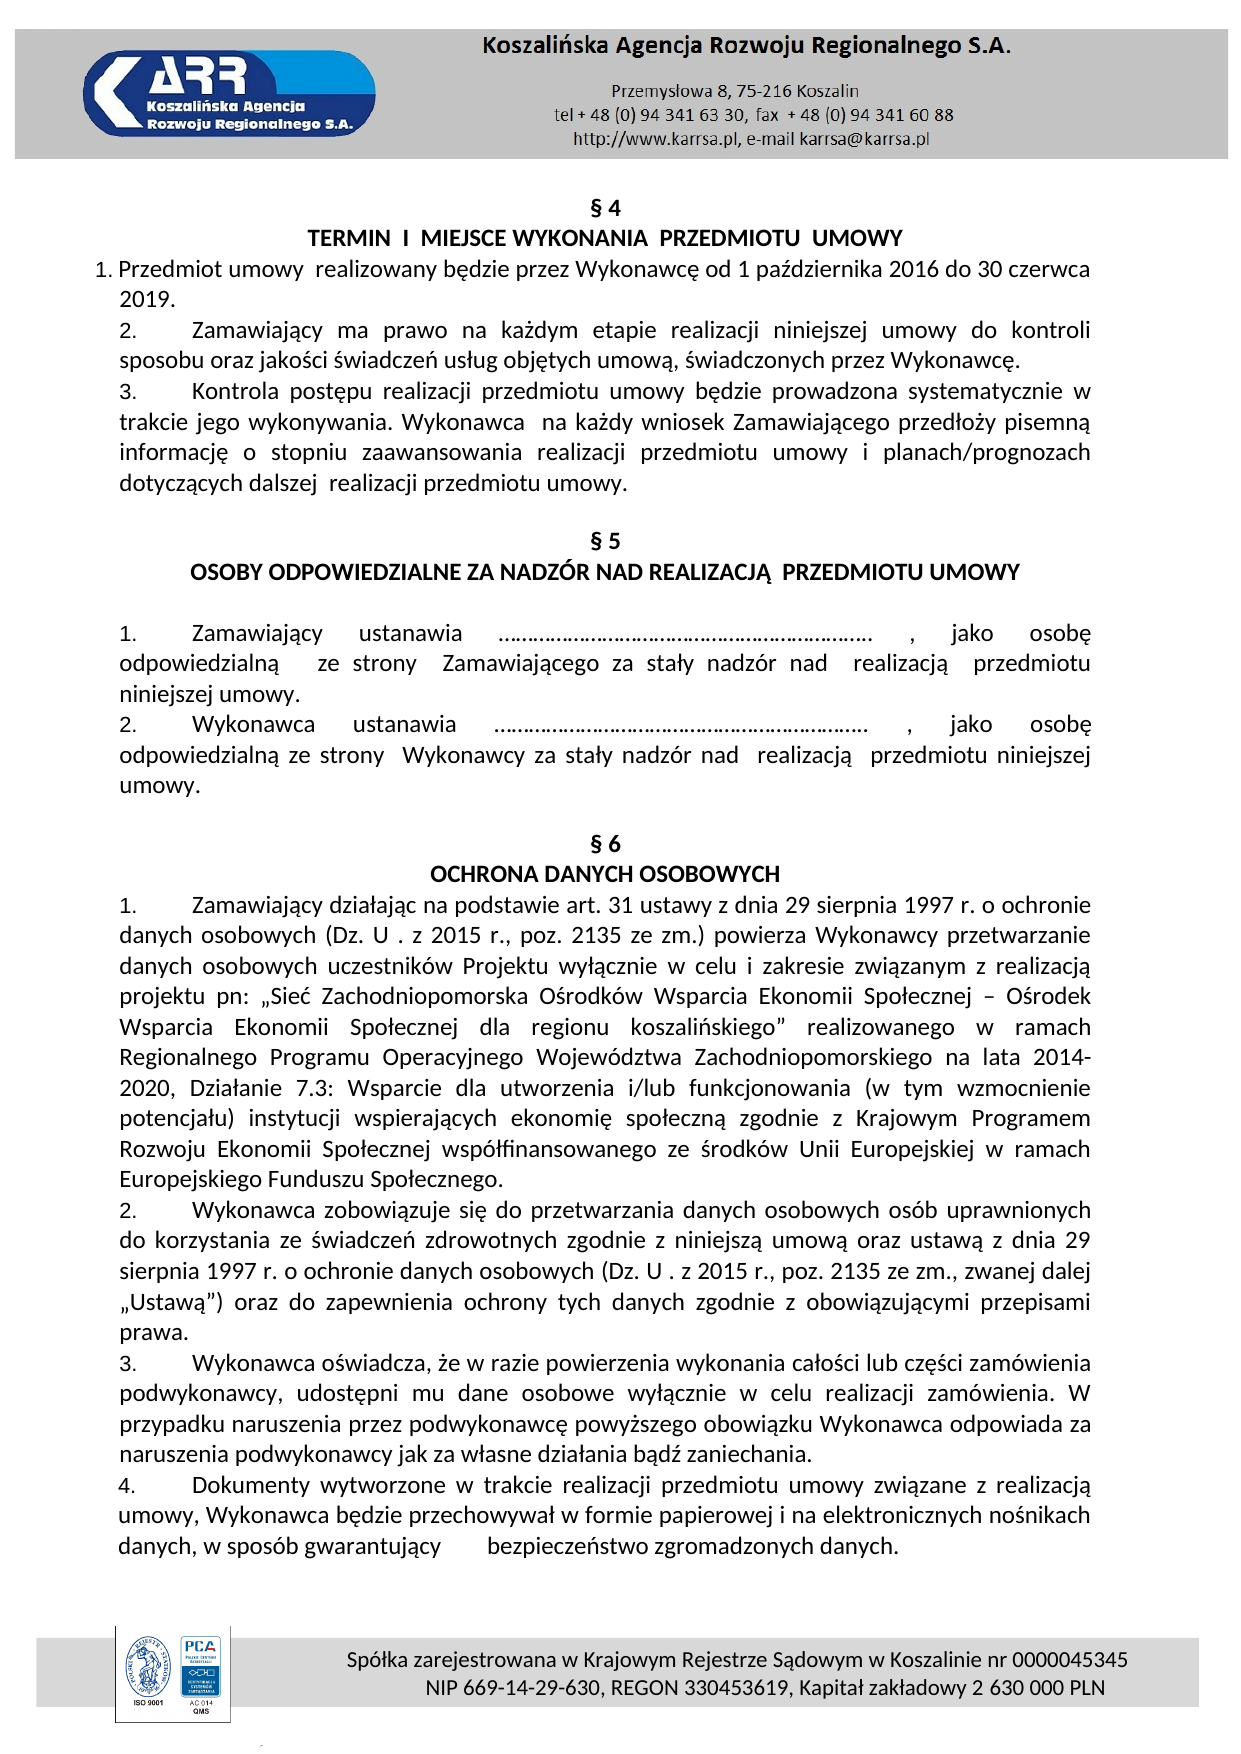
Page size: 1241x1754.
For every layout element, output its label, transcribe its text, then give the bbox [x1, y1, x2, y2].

subtitle TERMIN I MIEJSCE WYKONANIA PRZEDMIOTU UMOWY [118, 222, 1092, 253]
list Zamawiający ma prawo na każdym etapie realizacji niniejszej umowy do kontroli sposobu oraz jakości świadczeń usług objętych umową, świadczonych przez Wykonawcę. [119, 314, 1092, 375]
list Zamawiający działając na podstawie art. 31 ustawy z dnia 29 sierpnia 1997 r. o ochronie danych osobowych (Dz. U . z 2015 r., poz. 2135 ze zm.) powierza Wykonawcy przetwarzanie danych osobowych uczestników Projektu wyłącznie w celu i zakresie związanym z realizacją projektu pn: „Sieć Zachodniopomorska Ośrodków Wsparcia Ekonomii Społecznej – Ośrodek Wsparcia Ekonomii Społecznej dla regionu koszalińskiego” realizowanego w ramach Regionalnego Programu Operacyjnego Województwa Zachodniopomorskiego na lata 2014-2020, Działanie 7.3: Wsparcie dla utworzenia i/lub funkcjonowania (w tym wzmocnienie potencjału) instytucji wspierających ekonomię społeczną zgodnie z Krajowym Programem Rozwoju Ekonomii Społecznej współfinansowanego ze środków Unii Europejskiej w ramach Europejskiego Funduszu Społecznego. [119, 889, 1092, 1194]
picture [115, 1626, 231, 1723]
list Wykonawca zobowiązuje się do przetwarzania danych osobowych osób uprawnionych do korzystania ze świadczeń zdrowotnych zgodnie z niniejszą umową oraz ustawą z dnia 29 sierpnia 1997 r. o ochronie danych osobowych (Dz. U . z 2015 r., poz. 2135 ze zm., zwanej dalej „Ustawą”) oraz do zapewnienia ochrony tych danych zgodnie z obowiązującymi przepisami prawa. [119, 1194, 1092, 1347]
subtitle § 6 [118, 828, 1092, 858]
list Kontrola postępu realizacji przedmiotu umowy będzie prowadzona systematycznie w trakcie jego wykonywania. Wykonawca na każdy wniosek Zamawiającego przedłoży pisemną informację o stopniu zaawansowania realizacji przedmiotu umowy i planach/prognozach dotyczących dalszej realizacji przedmiotu umowy. [119, 375, 1092, 497]
subtitle OCHRONA DANYCH OSOBOWYCH [118, 858, 1092, 889]
list Wykonawca ustanawia ……………………………………………………….. , jako osobę odpowiedzialną ze strony Wykonawcy za stały nadzór nad realizacją przedmiotu niniejszej umowy. [119, 708, 1092, 800]
subtitle § 4 [118, 192, 1092, 222]
list Dokumenty wytworzone w trakcie realizacji przedmiotu umowy związane z realizacją umowy, Wykonawca będzie przechowywał w formie papierowej i na elektronicznych nośnikach danych, w sposób gwarantujący bezpieczeństwo zgromadzonych danych. [118, 1469, 1092, 1560]
list Zamawiający ustanawia ……………………………………………………….. , jako osobę odpowiedzialną ze strony Zamawiającego za stały nadzór nad realizacją przedmiotu niniejszej umowy. [119, 617, 1092, 708]
list Przedmiot umowy realizowany będzie przez Wykonawcę od 1 października 2016 do 30 czerwca 2019. [95, 253, 1092, 314]
picture [14, 29, 1229, 159]
subtitle OSOBY ODPOWIEDZIALNE ZA NADZÓR NAD REALIZACJĄ PRZEDMIOTU UMOWY [118, 556, 1092, 586]
subtitle § 5 [118, 525, 1092, 556]
list Wykonawca oświadcza, że w razie powierzenia wykonania całości lub części zamówienia podwykonawcy, udostępni mu dane osobowe wyłącznie w celu realizacji zamówienia. W przypadku naruszenia przez podwykonawcę powyższego obowiązku Wykonawca odpowiada za naruszenia podwykonawcy jak za własne działania bądź zaniechania. [119, 1347, 1092, 1469]
